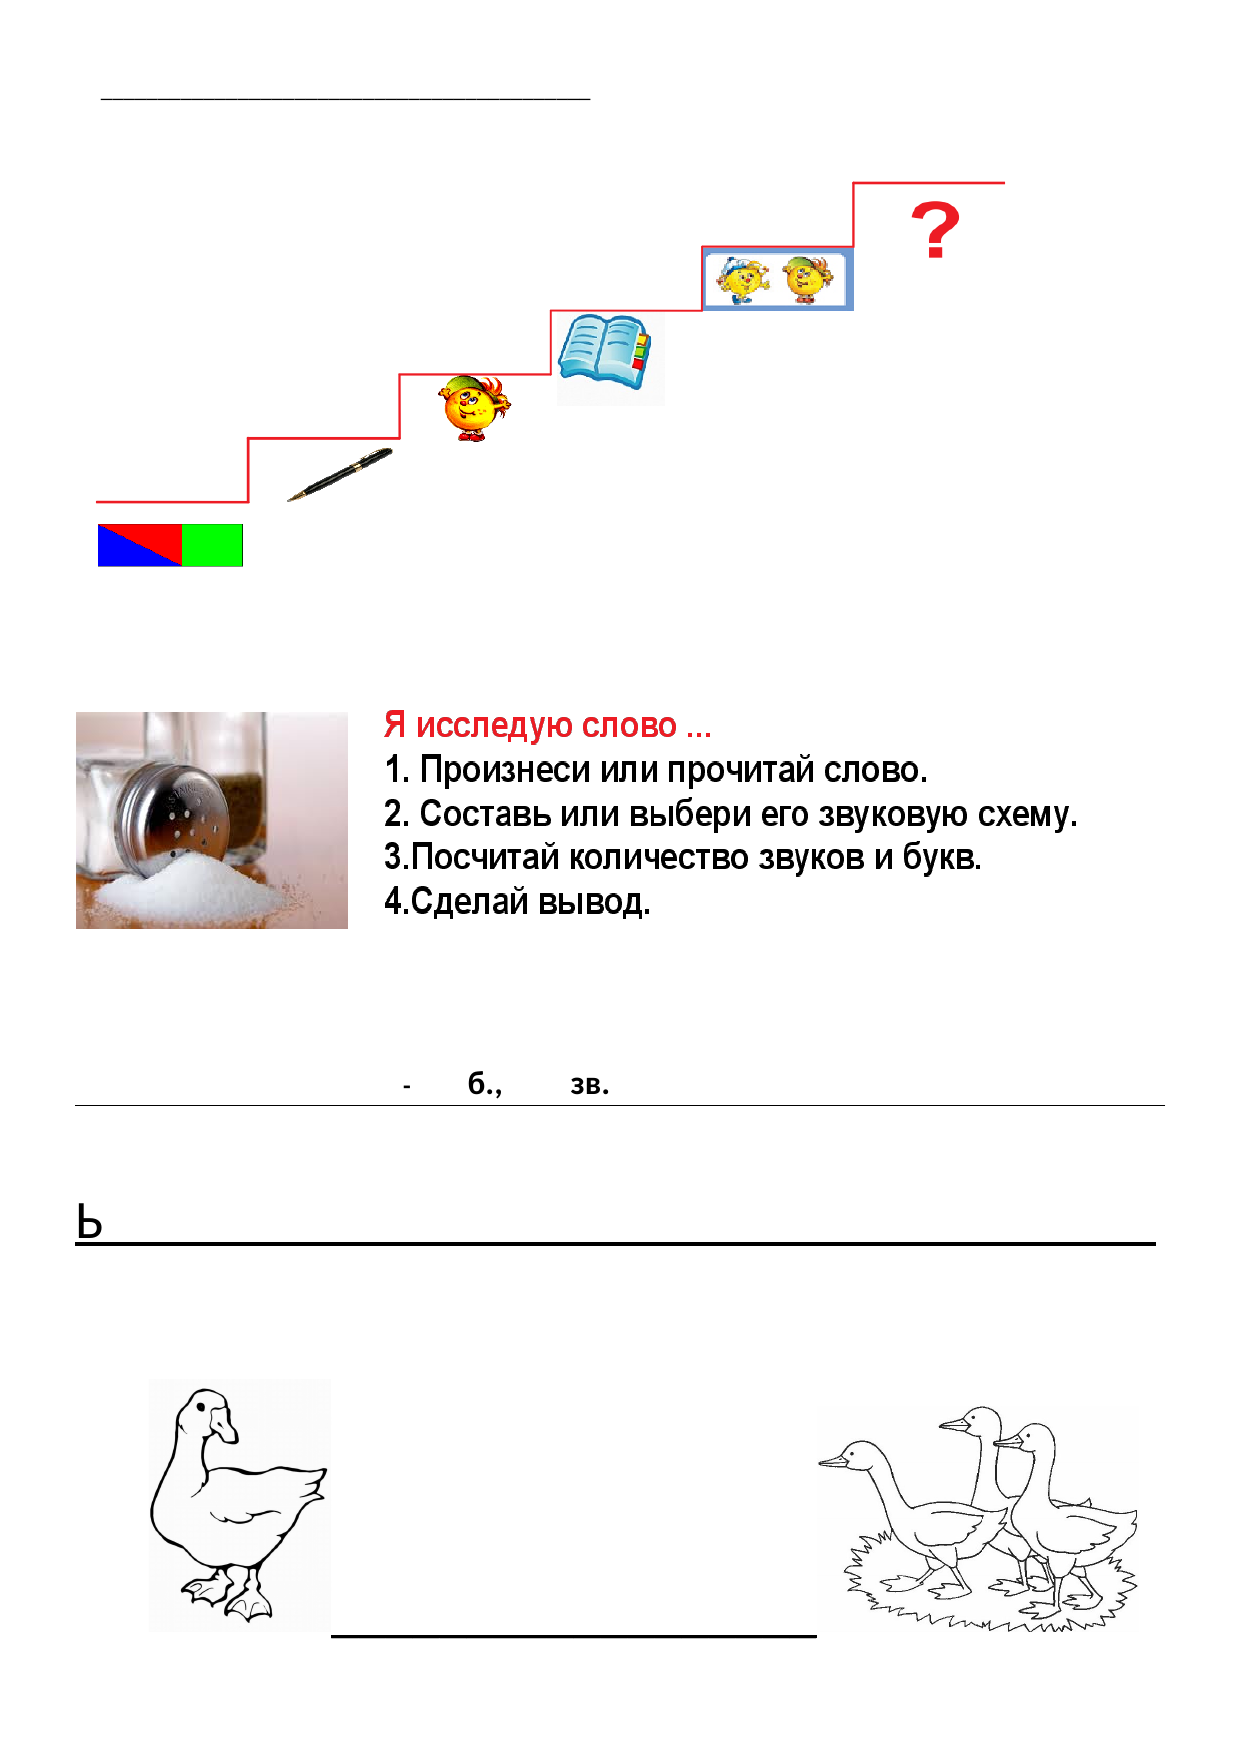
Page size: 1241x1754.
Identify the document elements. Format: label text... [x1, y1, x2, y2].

picture [95, 181, 1005, 567]
text Ь_______________________________________ [75, 1186, 1165, 1252]
picture [148, 1379, 332, 1632]
text - б., зв. [75, 1062, 1165, 1105]
picture [816, 1406, 1139, 1632]
text ___________________________________________ [75, 75, 1165, 103]
picture [75, 697, 1085, 931]
